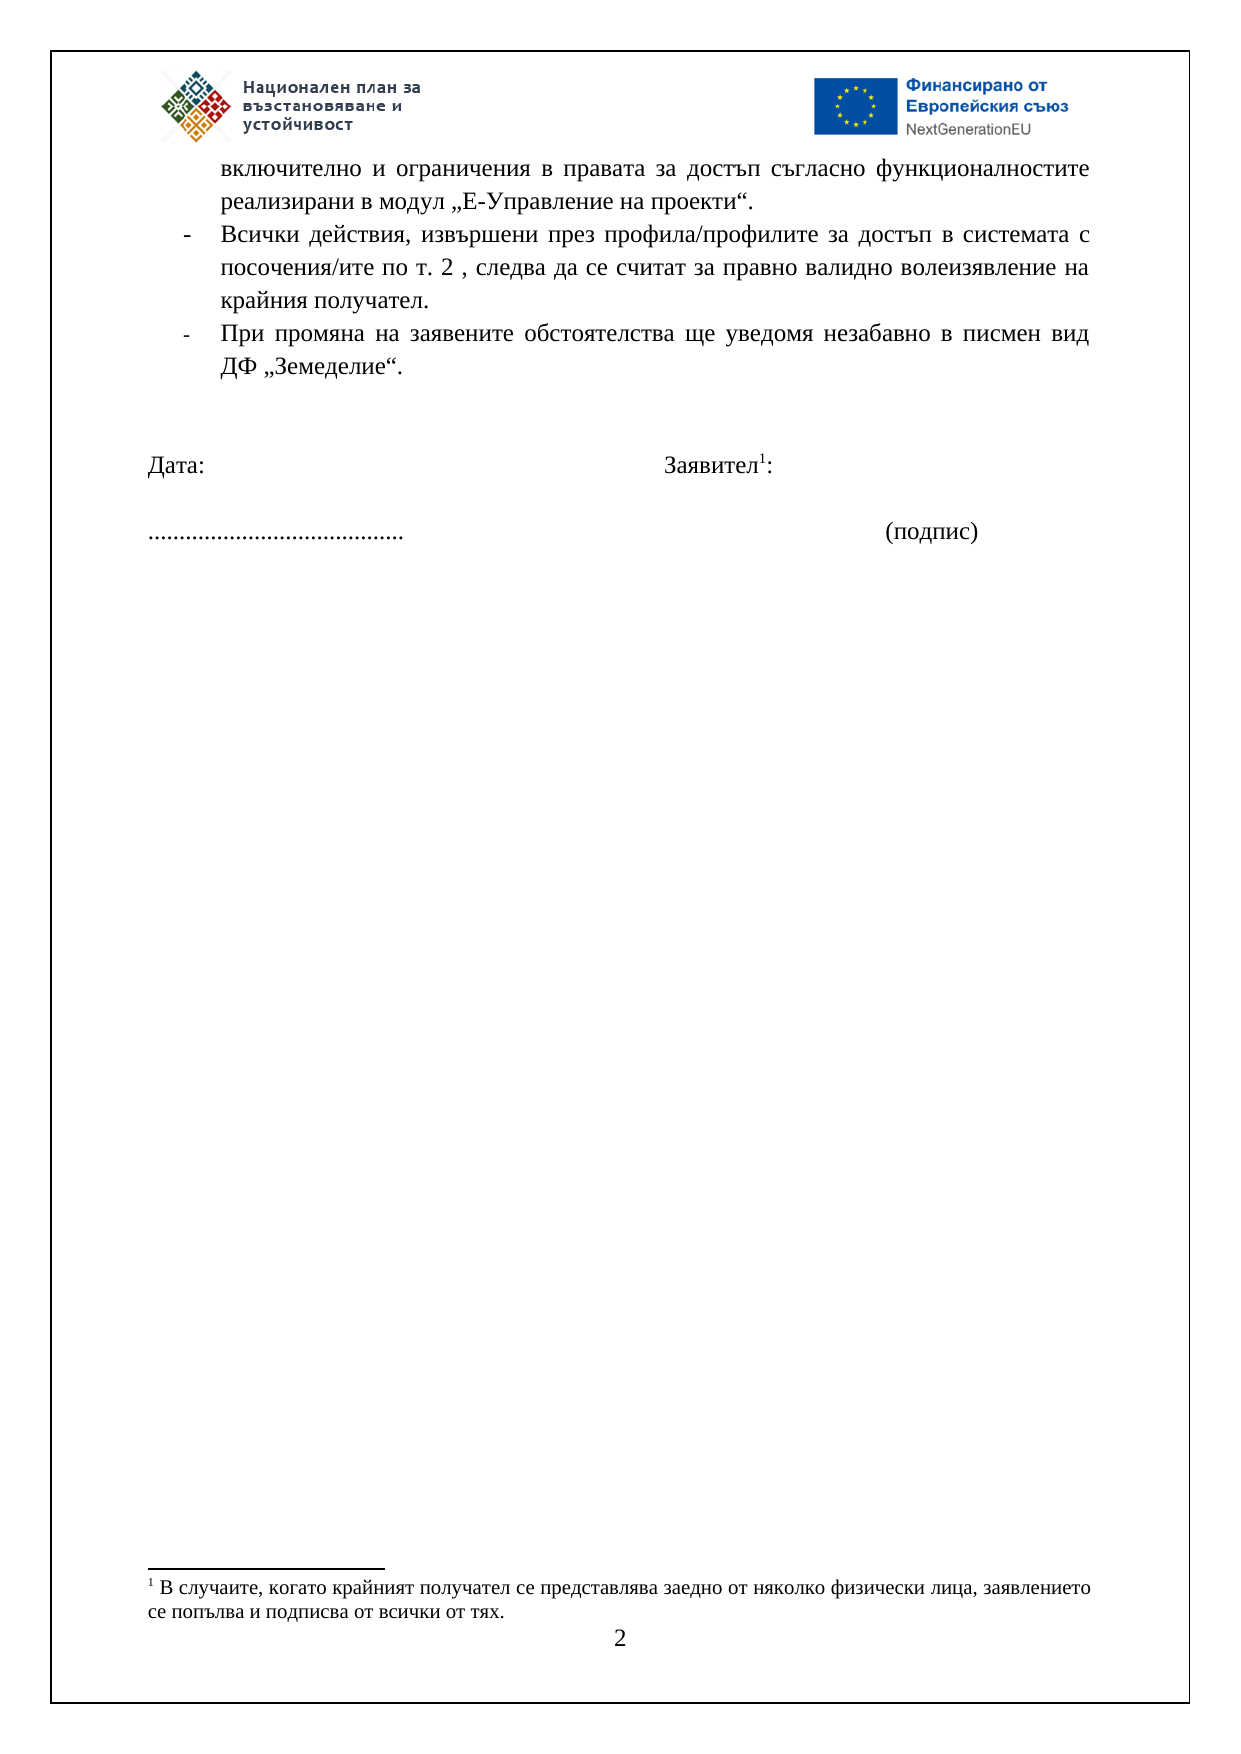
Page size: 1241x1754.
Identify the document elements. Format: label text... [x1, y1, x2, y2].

text Дата: Заявител: [148, 450, 1093, 479]
list Всички действия, извършени през профила/профилите за достъп в системата с посочения/ите по т. 2 , следва да се считат за правно валидно волеизявление на крайния получател. [183, 219, 1091, 314]
text ......................................... (подпис) [148, 516, 1093, 545]
list При промяна на заявените обстоятелства ще уведомя незабавно в писмен вид ДФ „Земеделие“. [183, 318, 1091, 380]
picture [147, 59, 1092, 153]
